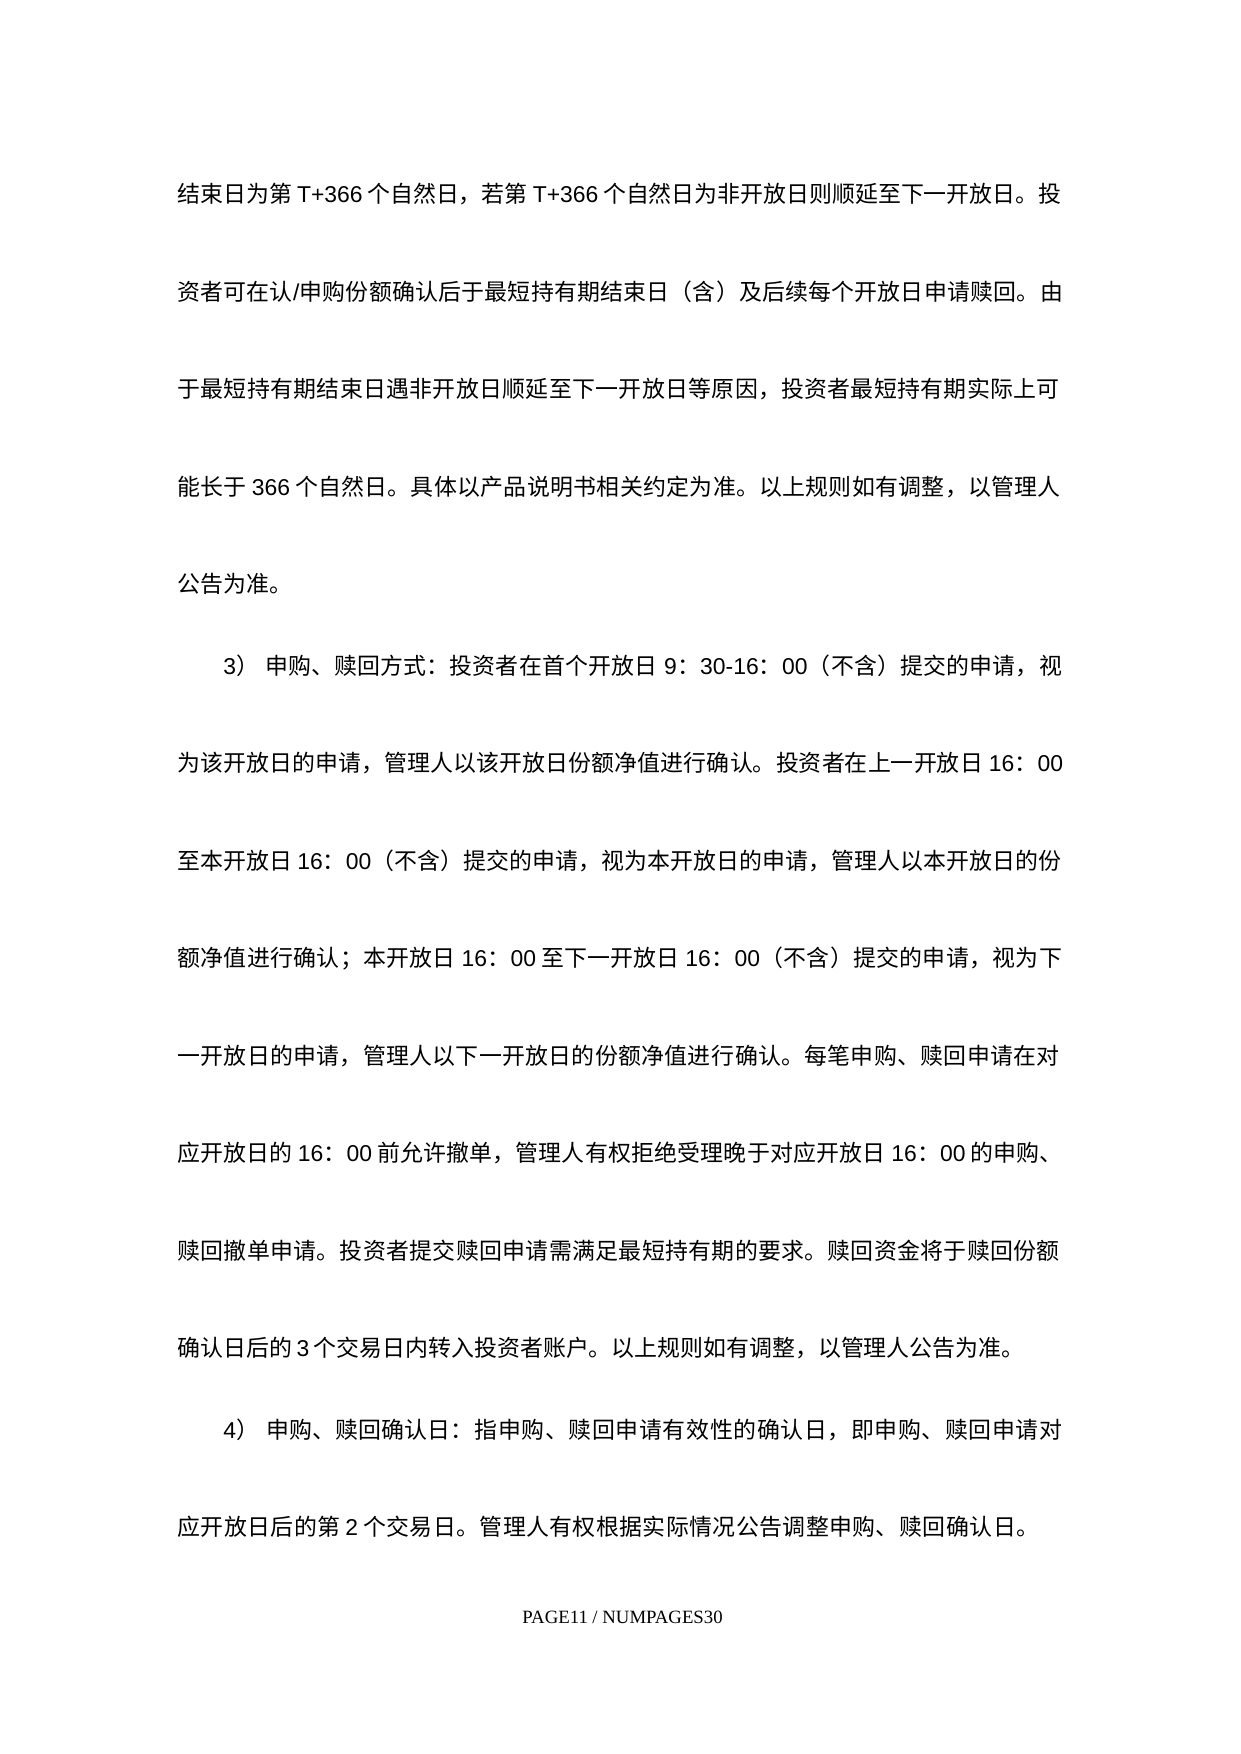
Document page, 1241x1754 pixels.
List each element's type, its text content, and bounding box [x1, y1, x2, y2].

list 申购、赎回确认日：指申购、赎回申请有效性的确认日，即申购、赎回申请对应开放日后的第2个交易日。管理人有权根据实际情况公告调整申购、赎回确认日。 [177, 1396, 1063, 1558]
list 申购、赎回方式：投资者在首个开放日9：30-16：00（不含）提交的申请，视为该开放日的申请，管理人以该开放日份额净值进行确认。投资者在上一开放日16：00至本开放日16：00（不含）提交的申请，视为本开放日的申请，管理人以本开放日的份额净值进行确认；本开放日16：00至下一开放日16：00（不含）提交的申请，视为下一开放日的申请，管理人以下一开放日的份额净值进行确认。每笔申购、赎回申请在对应开放日的16：00前允许撤单，管理人有权拒绝受理晚于对应开放日16：00的申购、赎回撤单申请。投资者提交赎回申请需满足最短持有期的要求。赎回资金将于赎回份额确认日后的3个交易日内转入投资者账户。以上规则如有调整，以管理人公告为准。 [177, 632, 1063, 1379]
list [177, 160, 1063, 615]
